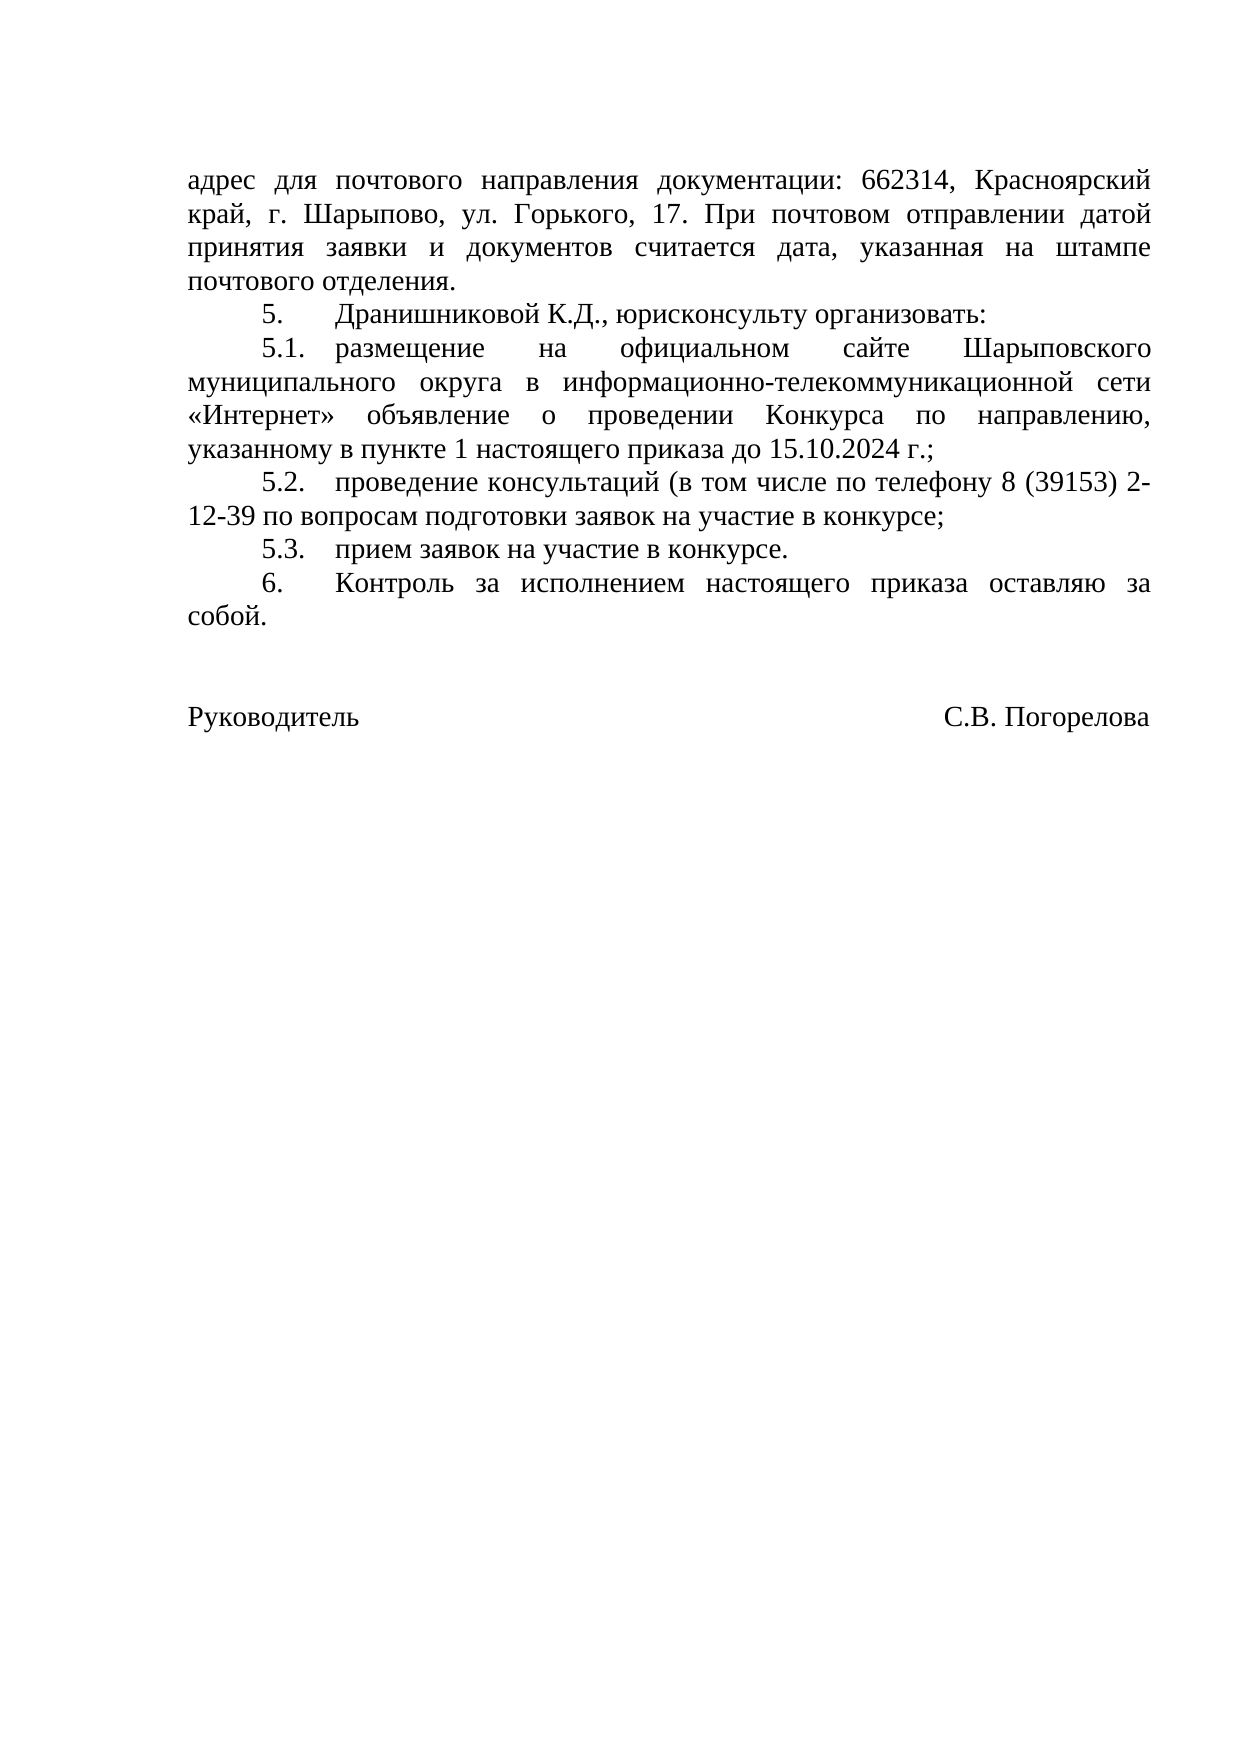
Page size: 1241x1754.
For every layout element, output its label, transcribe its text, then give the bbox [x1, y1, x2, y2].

list прием заявок на участие в конкурсе. [187, 531, 1152, 565]
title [187, 162, 1152, 297]
list Контроль за исполнением настоящего приказа оставляю за собой. [187, 565, 1152, 632]
list проведение консультаций (в том числе по телефону 8 (39153) 2-12-39 по вопросам подготовки заявок на участие в конкурсе; [187, 464, 1152, 531]
list размещение на официальном сайте Шарыповского муниципального округа в информационно-телекоммуникационной сети «Интернет» объявление о проведении Конкурса по направлению, указанному в пункте 1 настоящего приказа до 15.10.2024 г.; [187, 330, 1152, 464]
list Дранишниковой К.Д., юрисконсульту организовать: [187, 297, 1152, 330]
text Руководитель С.В. Погорелова [187, 699, 1152, 733]
